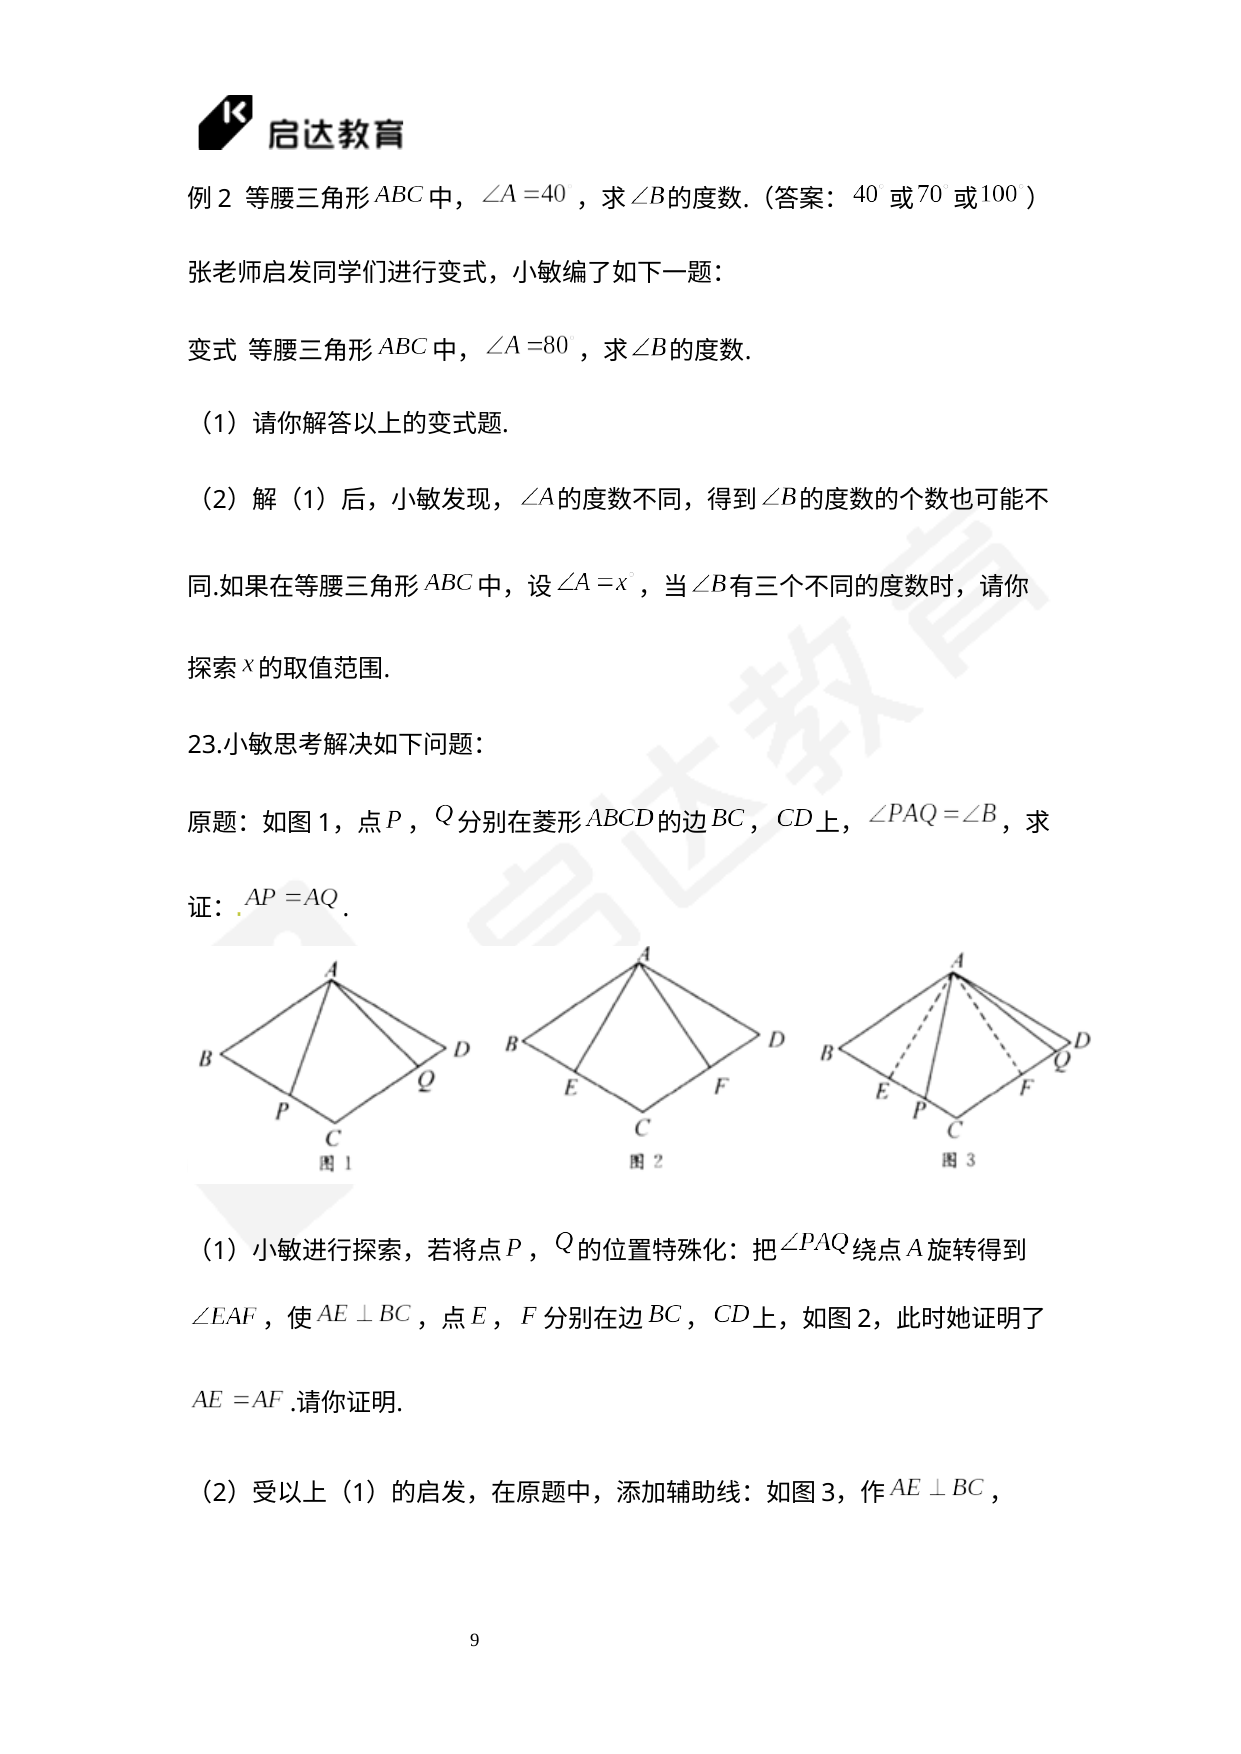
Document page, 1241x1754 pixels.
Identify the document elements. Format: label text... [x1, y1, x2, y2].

text 原题：如图1，点，分别在菱形的边，上，，求证：. [187, 786, 1053, 935]
text 23.小敏思考解决如下问题： [187, 710, 1053, 775]
picture [187, 946, 1102, 1184]
text 变式 等腰三角形中，，求的度数. [187, 314, 1053, 379]
text （2）受以上（1）的启发，在原题中，添加辅助线：如图3，作，，垂足分别为，.请你继续完成原题的证明. [187, 1458, 1053, 1523]
text 例2 等腰三角形中，，求的度数.（答案：或或） [187, 162, 1053, 227]
text 张老师启发同学们进行变式，小敏编了如下一题： [187, 238, 1053, 303]
picture [198, 95, 404, 150]
text （1）请你解答以上的变式题. [187, 389, 1053, 454]
text （2）解（1）后，小敏发现，的度数不同，得到的度数的个数也可能不同.如果在等腰三角形中，设，当有三个不同的度数时，请你探索的取值范围. [187, 465, 1053, 699]
text （1）小敏进行探索，若将点，的位置特殊化：把绕点旋转得到，使，点，分别在边，上，如图2，此时她证明了.请你证明. [187, 1214, 1053, 1448]
